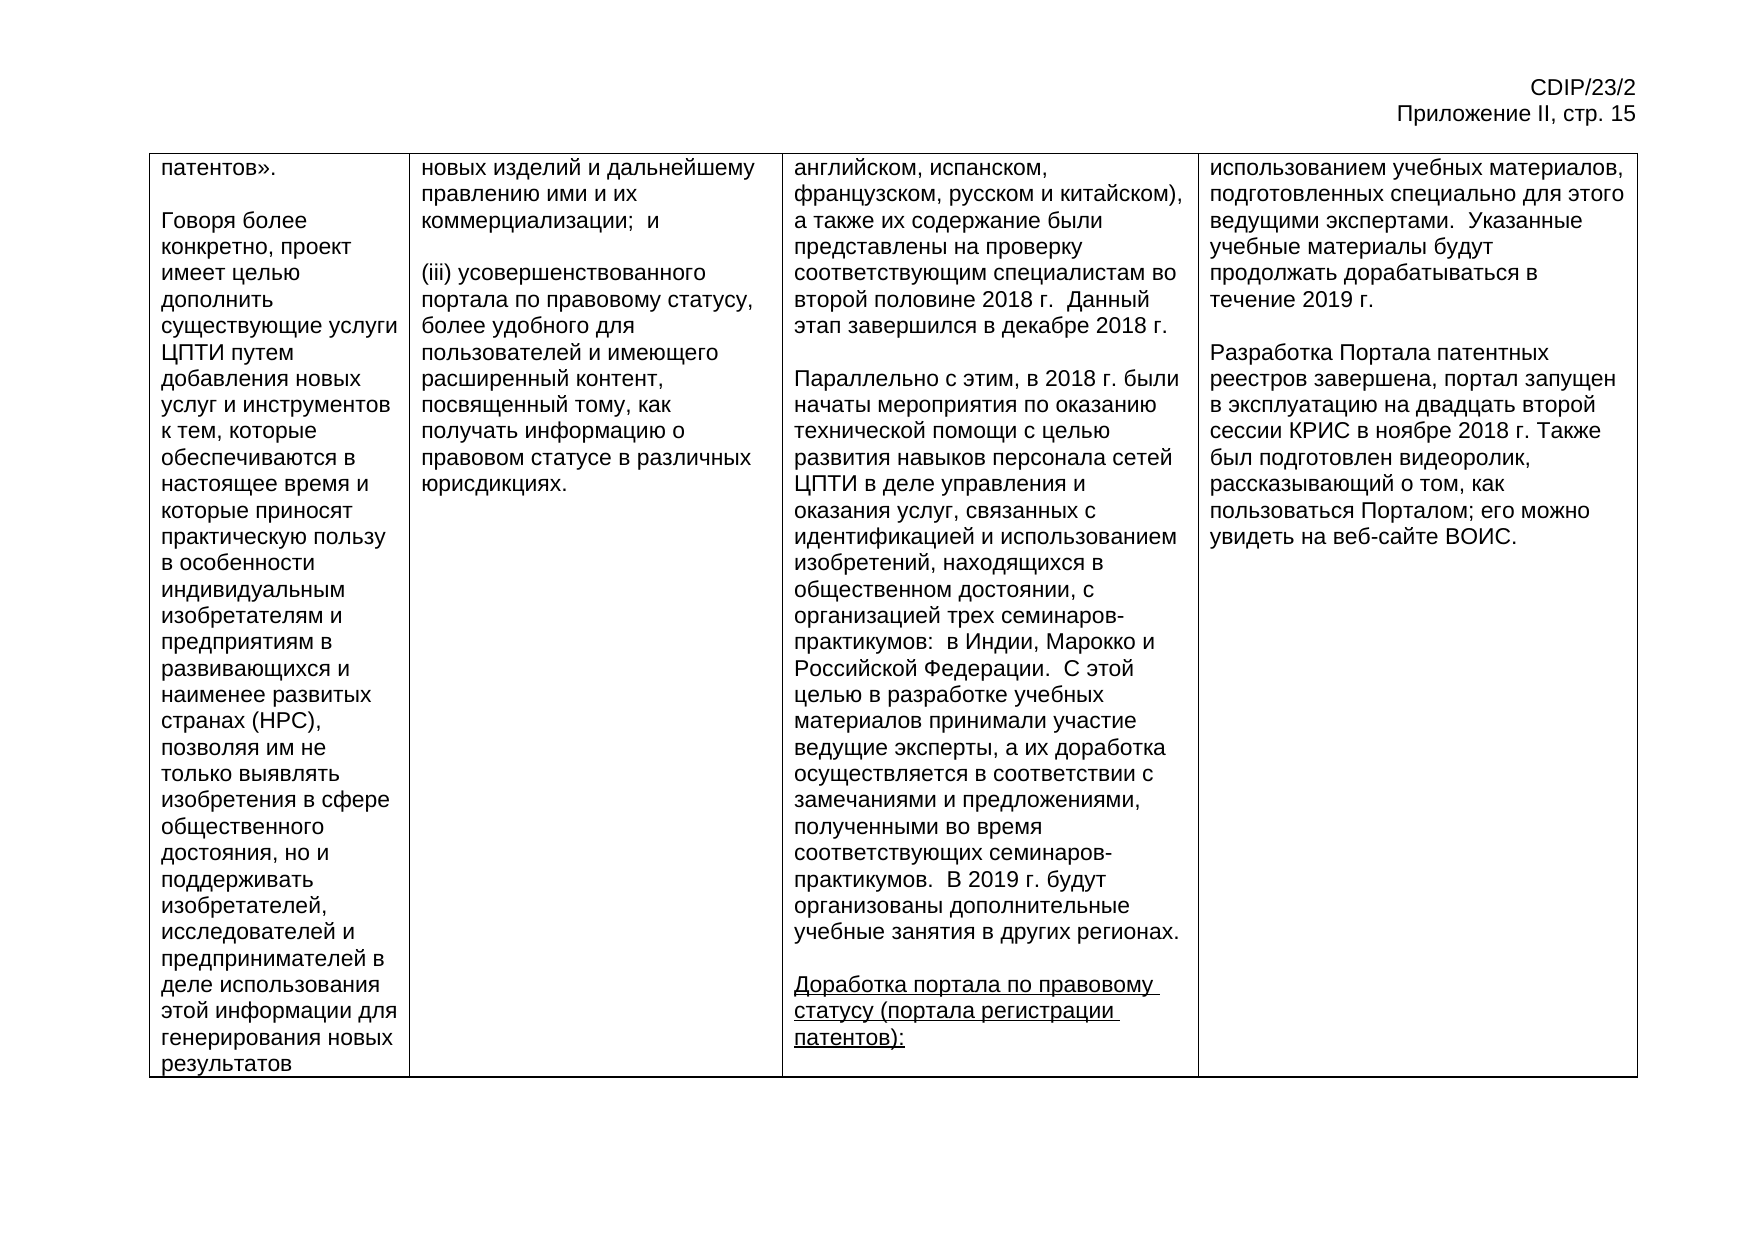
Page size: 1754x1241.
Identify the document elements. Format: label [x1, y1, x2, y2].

table_cell [410, 154, 782, 1076]
table_cell [1199, 154, 1637, 1076]
table_cell [783, 154, 1198, 1076]
table_cell [150, 154, 409, 1076]
